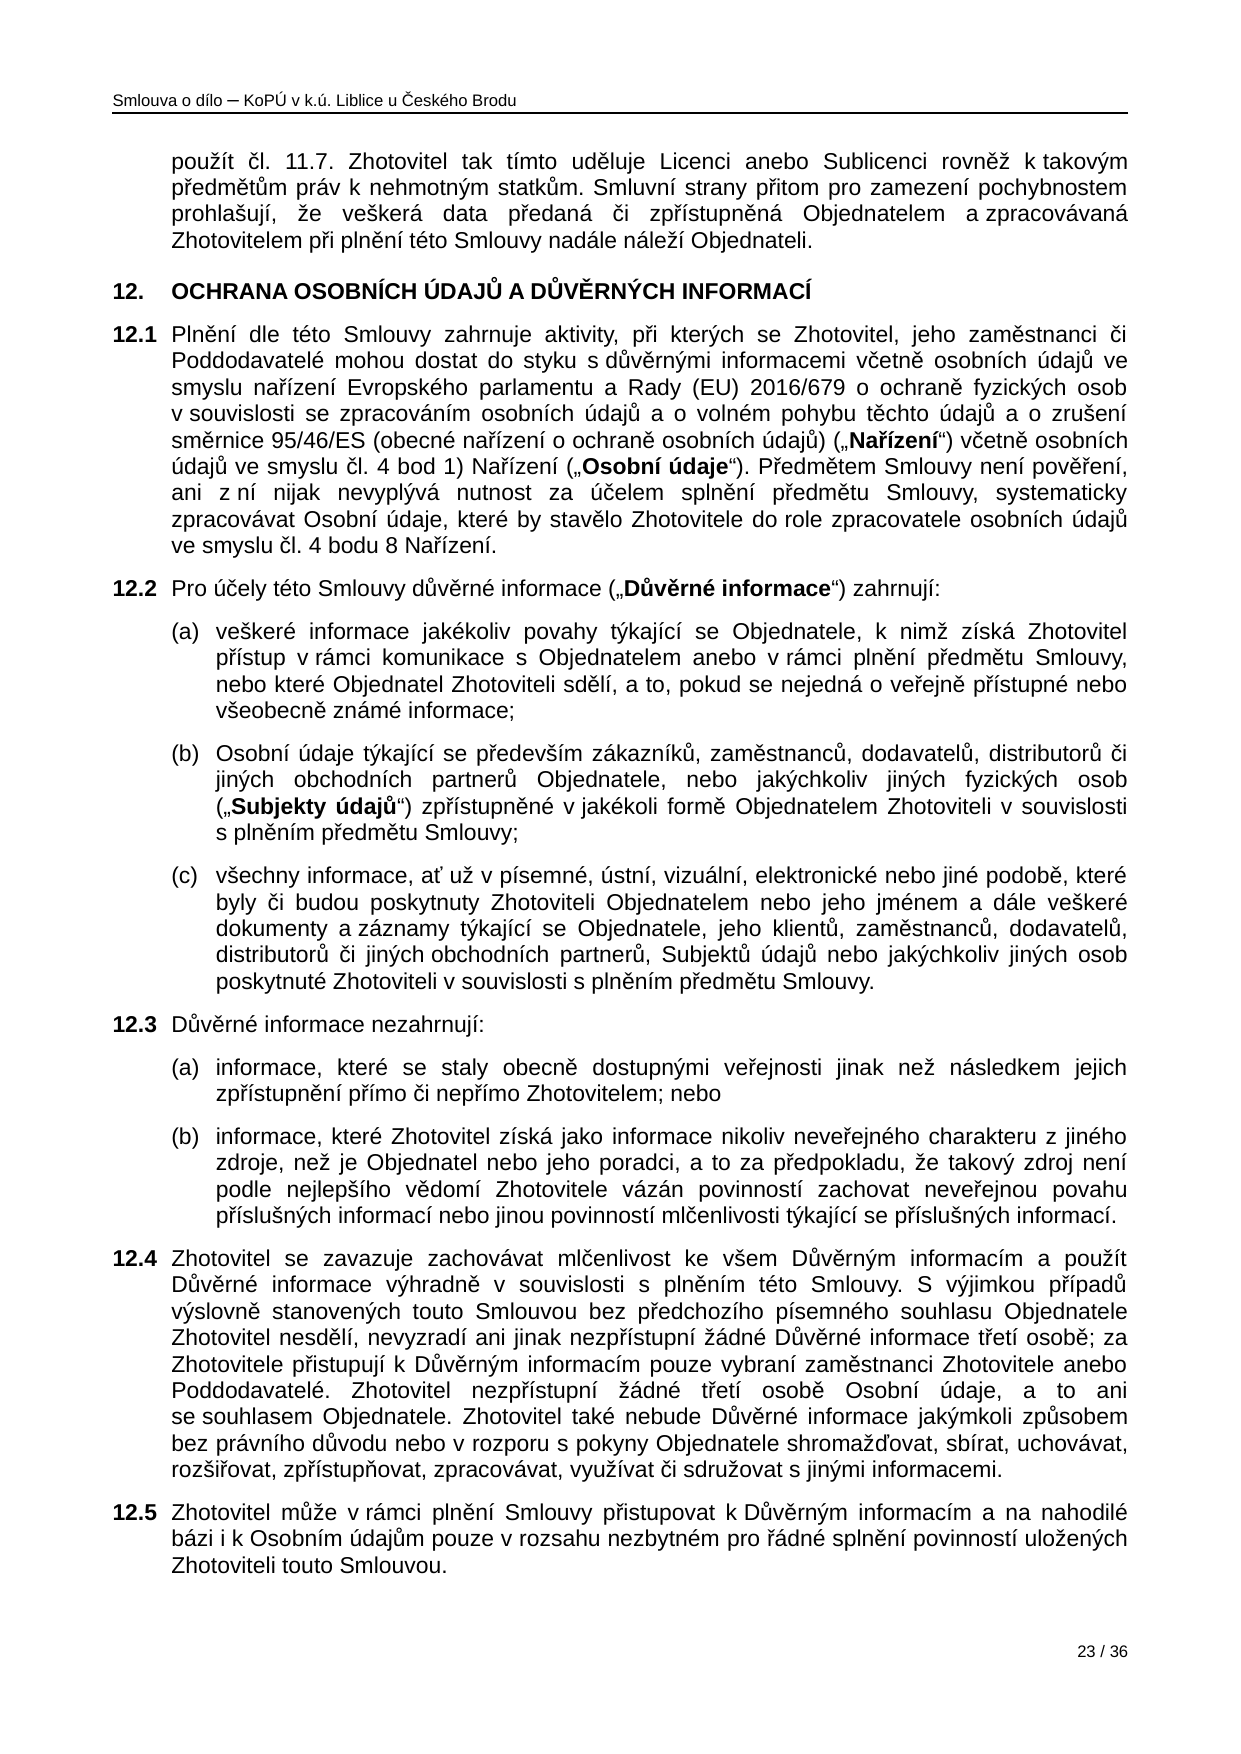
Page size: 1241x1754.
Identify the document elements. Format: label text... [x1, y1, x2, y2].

list veškeré informace jakékoliv povahy týkající se Objednatele, k nimž získá Zhotovitel přístup v rámci komunikace s Objednatelem anebo v rámci plnění předmětu Smlouvy, nebo které Objednatel Zhotoviteli sdělí, a to, pokud se nejedná o veřejně přístupné nebo všeobecně známé informace; [171, 618, 1128, 723]
text Plnění dle této Smlouvy zahrnuje aktivity, při kterých se Zhotovitel, jeho zaměstnanci či Poddodavatelé mohou dostat do styku s důvěrnými informacemi včetně osobních údajů ve smyslu nařízení Evropského parlamentu a Rady (EU) 2016/679 o ochraně fyzických osob v souvislosti se zpracováním osobních údajů a o volném pohybu těchto údajů a o zrušení směrnice 95/46/ES (obecné nařízení o ochraně osobních údajů) („Nařízení“) včetně osobních údajů ve smyslu čl. 4 bod 1) Nařízení („Osobní údaje“). Předmětem Smlouvy není pověření, ani z ní nijak nevyplývá nutnost za účelem splnění předmětu Smlouvy, systematicky zpracovávat Osobní údaje, které by stavělo Zhotovitele do role zpracovatele osobních údajů ve smyslu čl. 4 bodu 8 Nařízení. [112, 321, 1128, 558]
text Zhotovitel může v rámci plnění Smlouvy přistupovat k Důvěrným informacím a na nahodilé bázi i k Osobním údajům pouze v rozsahu nezbytném pro řádné splnění povinností uložených Zhotoviteli touto Smlouvou. [112, 1499, 1128, 1578]
text Zhotovitel se zavazuje zachovávat mlčenlivost ke všem Důvěrným informacím a použít Důvěrné informace výhradně v souvislosti s plněním této Smlouvy. S výjimkou případů výslovně stanovených touto Smlouvou bez předchozího písemného souhlasu Objednatele Zhotovitel nesdělí, nevyzradí ani jinak nezpřístupní žádné Důvěrné informace třetí osobě; za Zhotovitele přistupují k Důvěrným informacím pouze vybraní zaměstnanci Zhotovitele anebo Poddodavatelé. Zhotovitel nezpřístupní žádné třetí osobě Osobní údaje, a to ani se souhlasem Objednatele. Zhotovitel také nebude Důvěrné informace jakýmkoli způsobem bez právního důvodu nebo v rozporu s pokyny Objednatele shromažďovat, sbírat, uchovávat, rozšiřovat, zpřístupňovat, zpracovávat, využívat či sdružovat s jinými informacemi. [112, 1245, 1128, 1482]
list informace, které Zhotovitel získá jako informace nikoliv neveřejného charakteru z jiného zdroje, než je Objednatel nebo jeho poradci, a to za předpokladu, že takový zdroj není podle nejlepšího vědomí Zhotovitele vázán povinností zachovat neveřejnou povahu příslušných informací nebo jinou povinností mlčenlivosti týkající se příslušných informací. [171, 1123, 1128, 1228]
text Důvěrné informace nezahrnují: [112, 1011, 1128, 1037]
text Pro účely této Smlouvy důvěrné informace („Důvěrné informace“) zahrnují: [112, 575, 1128, 601]
text Ochrana osobních údajů a Důvěrných informací [112, 278, 1128, 304]
list informace, které se staly obecně dostupnými veřejnosti jinak než následkem jejich zpřístupnění přímo či nepřímo Zhotovitelem; nebo [171, 1054, 1128, 1106]
text všechny informace, ať už v písemné, ústní, vizuální, elektronické nebo jiné podobě, které byly či budou poskytnuty Zhotoviteli Objednatelem nebo jeho jménem a dále veškeré dokumenty a záznamy týkající se Objednatele, jeho klientů, zaměstnanců, dodavatelů, distributorů či jiných obchodních partnerů, Subjektů údajů nebo jakýchkoliv jiných osob poskytnuté Zhotoviteli v souvislosti s plněním předmětu Smlouvy. [171, 862, 1128, 994]
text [112, 148, 1128, 253]
text Osobní údaje týkající se především zákazníků, zaměstnanců, dodavatelů, distributorů či jiných obchodních partnerů Objednatele, nebo jakýchkoliv jiných fyzických osob („Subjekty údajů“) zpřístupněné v jakékoli formě Objednatelem Zhotoviteli v souvislosti s plněním předmětu Smlouvy; [171, 740, 1128, 846]
